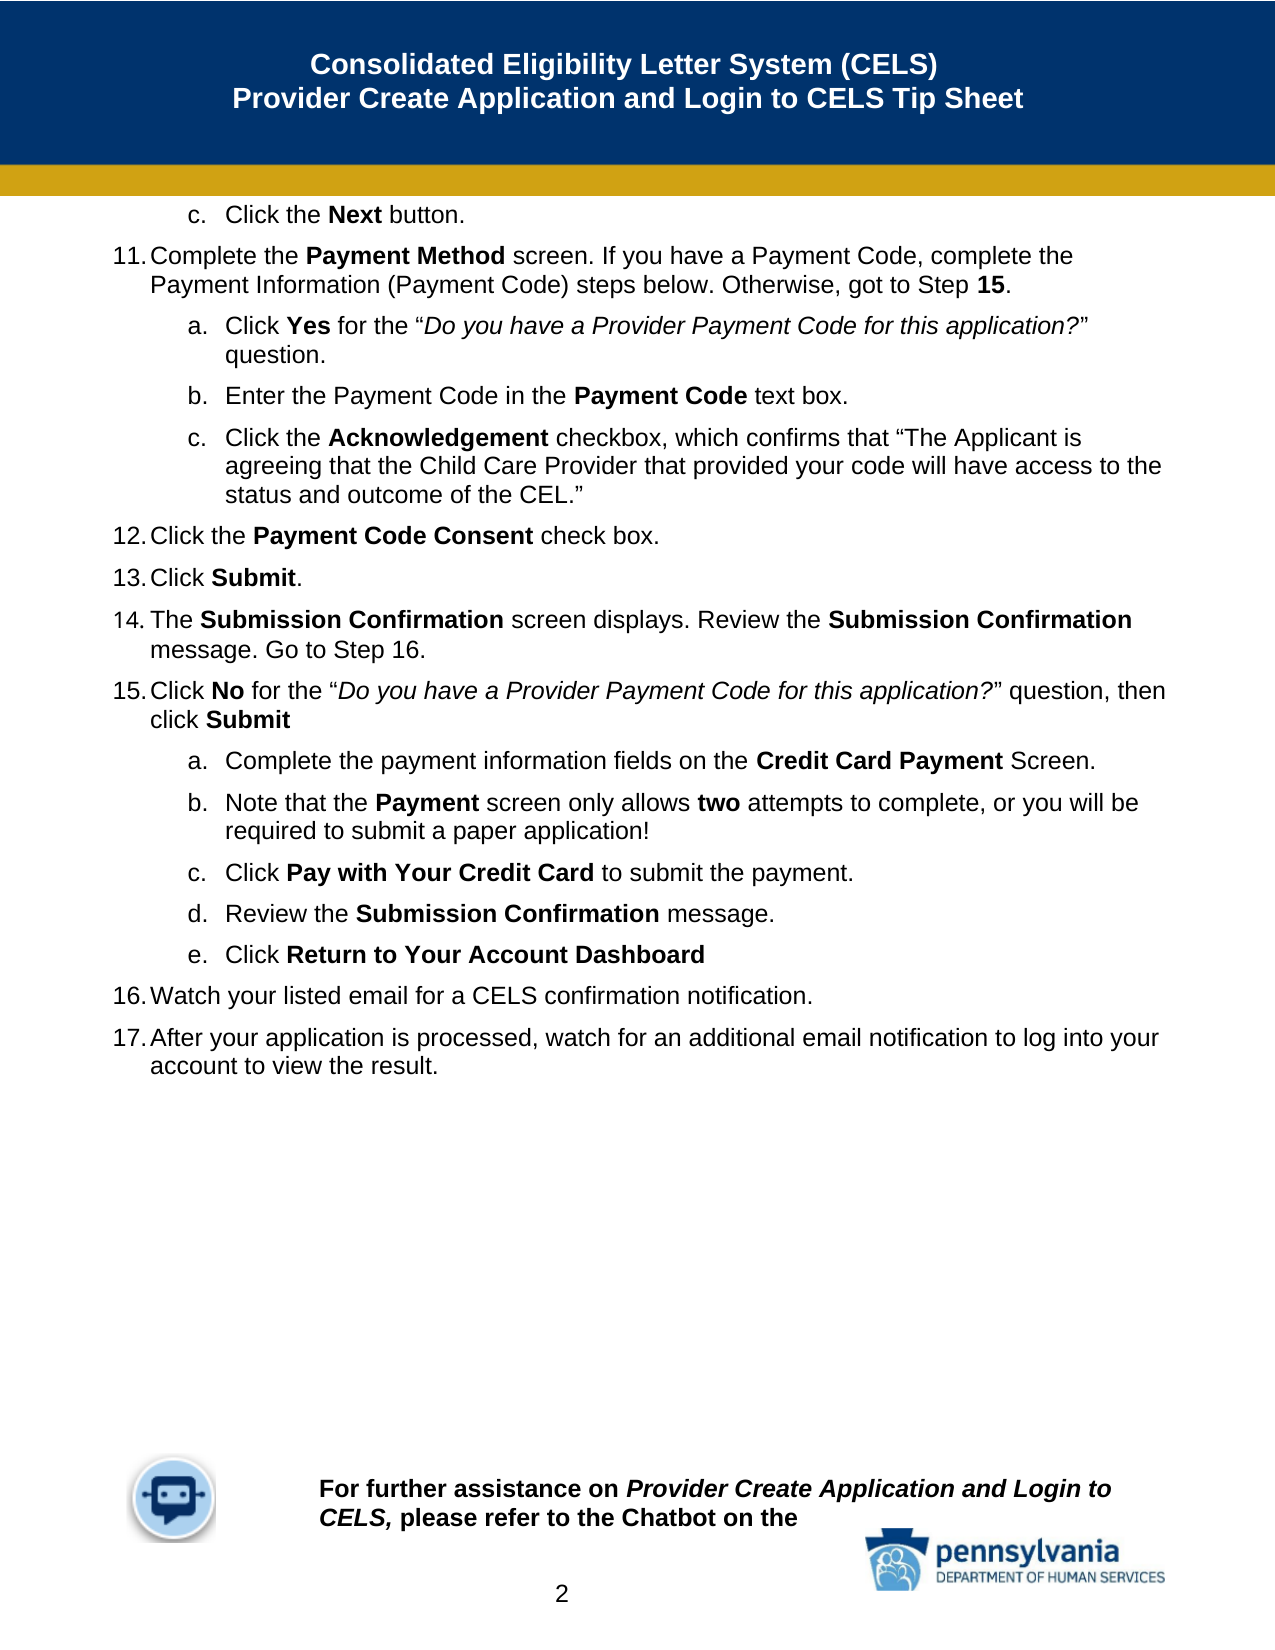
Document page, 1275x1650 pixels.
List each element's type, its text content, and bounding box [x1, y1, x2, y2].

list Click No for the “Do you have a Provider Payment Code for this application?” question, then click Submit [112, 676, 1179, 734]
list Enter the Payment Code in the Payment Code text box. [187, 381, 1179, 410]
list Click Pay with Your Credit Card to submit the payment. [187, 857, 1179, 886]
text For further assistance on Provider Create Application and Login to CELS, please refer to the Chatbot on the CELS Site, www.pelican.state.pa.us/cels. [215, 1474, 1179, 1531]
list Click the Payment Code Consent check box. [112, 521, 1179, 550]
list The Submission Confirmation screen displays. Review the Submission Confirmation message. Go to Step 16. [112, 604, 1179, 664]
list After your application is processed, watch for an additional email notification to log into your account to view the result. [112, 1022, 1179, 1080]
list Click Return to Your Account Dashboard [187, 940, 1179, 969]
list Click the Acknowledgement checkbox, which confirms that “The Applicant is agreeing that the Child Care Provider that provided your code will have access to the status and outcome of the CEL.” [187, 422, 1179, 509]
list Complete the Payment Method screen. If you have a Payment Code, complete the Payment Information (Payment Code) steps below. Otherwise, got to Step 15. [112, 241, 1179, 299]
list Watch your listed email for a CELS confirmation notification. [112, 981, 1179, 1010]
list Click Submit. [112, 562, 1179, 591]
picture [0, 1, 1275, 196]
list Click Yes for the “Do you have a Provider Payment Code for this application?” question. [187, 311, 1179, 369]
list Complete the payment information fields on the Credit Card Payment Screen. [187, 746, 1179, 775]
list Review the Submission Confirmation message. [187, 899, 1179, 927]
list Click the Next button. [187, 200, 1179, 229]
picture [125, 1453, 215, 1540]
list Note that the Payment screen only allows two attempts to complete, or you will be required to submit a paper application! [187, 787, 1179, 845]
picture [853, 1521, 1175, 1596]
